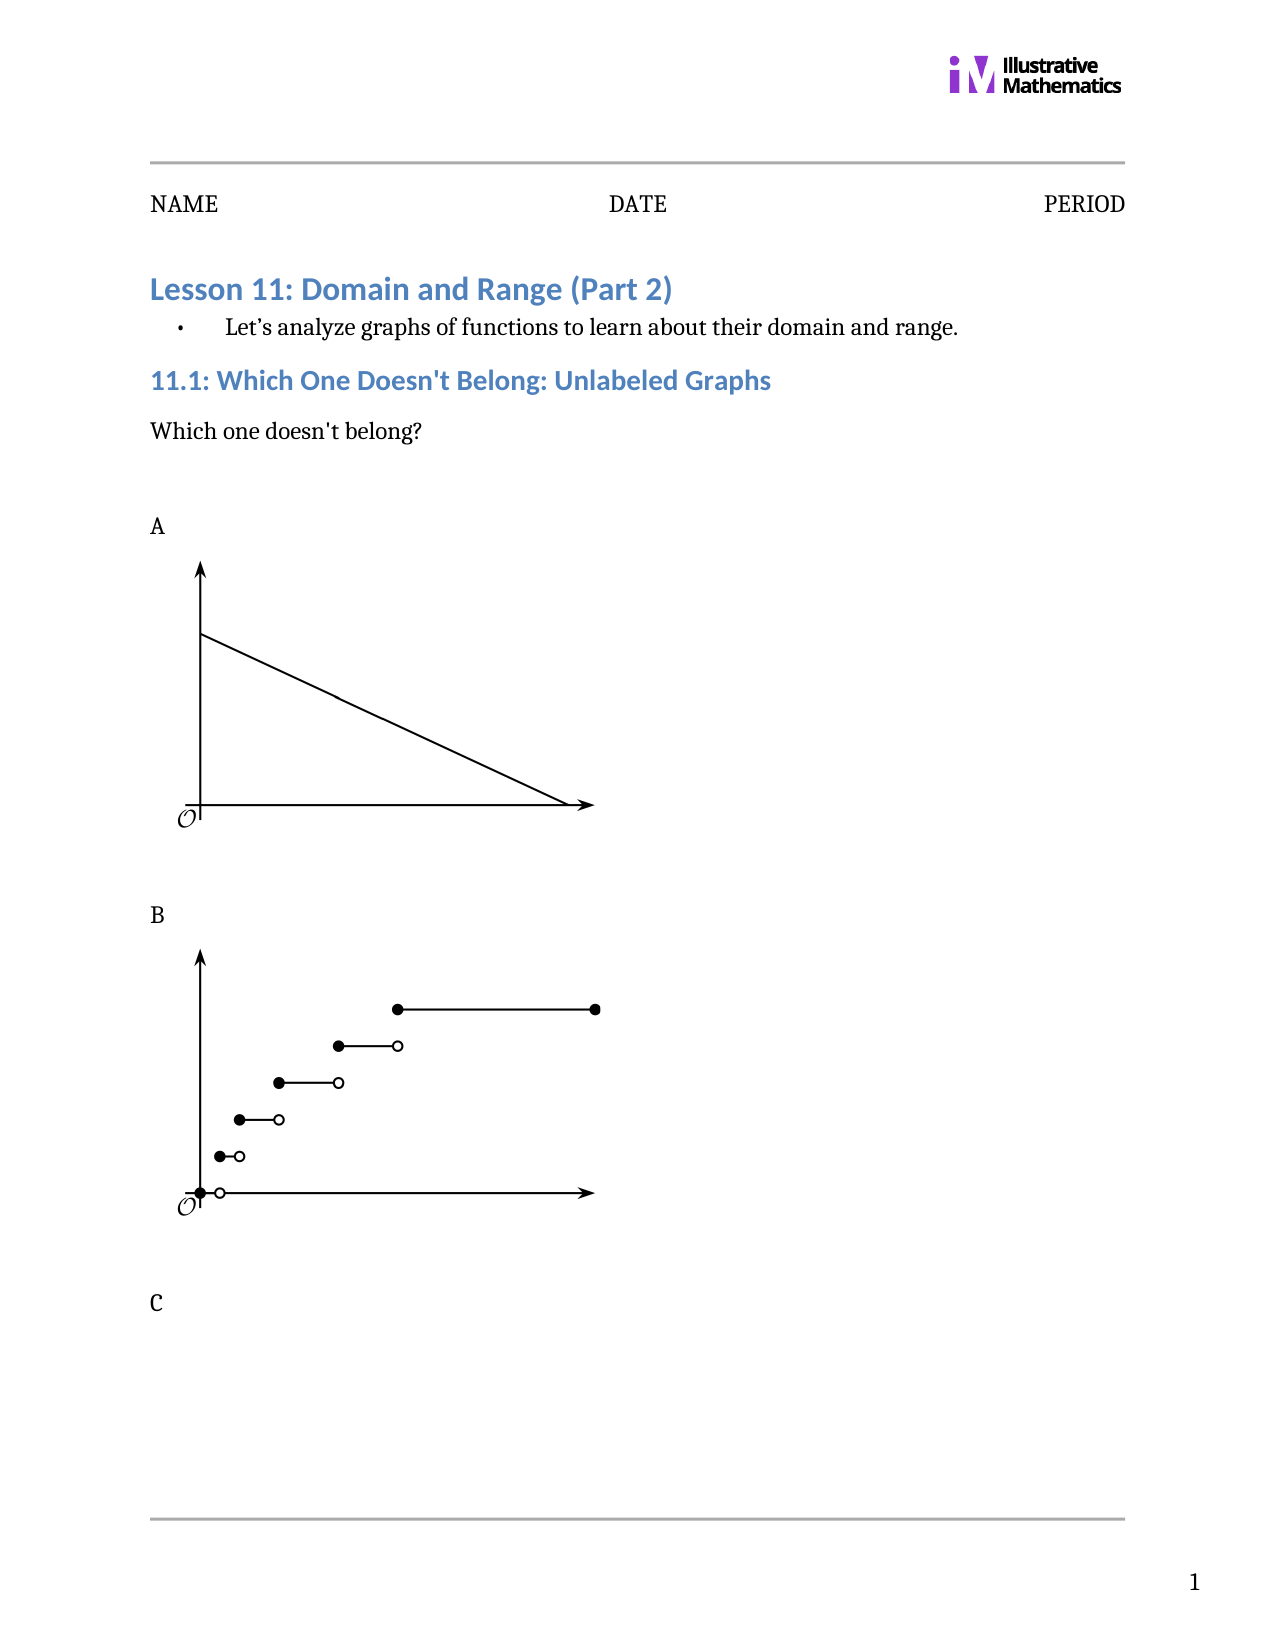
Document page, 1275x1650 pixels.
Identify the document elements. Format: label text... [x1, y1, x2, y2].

subtitle Lesson 11: Domain and Range (Part 2) [150, 268, 1125, 309]
list Let’s analyze graphs of functions to learn about their domain and range. [175, 313, 1125, 342]
subtitle 11.1: Which One Doesn't Belong: Unlabeled Graphs [150, 362, 1125, 398]
picture [949, 55, 1121, 93]
text A [150, 512, 1125, 541]
text B [150, 901, 1125, 929]
picture [168, 948, 601, 1223]
text Which one doesn't belong? [150, 417, 1125, 446]
text C [150, 1289, 1125, 1318]
picture [168, 559, 596, 835]
